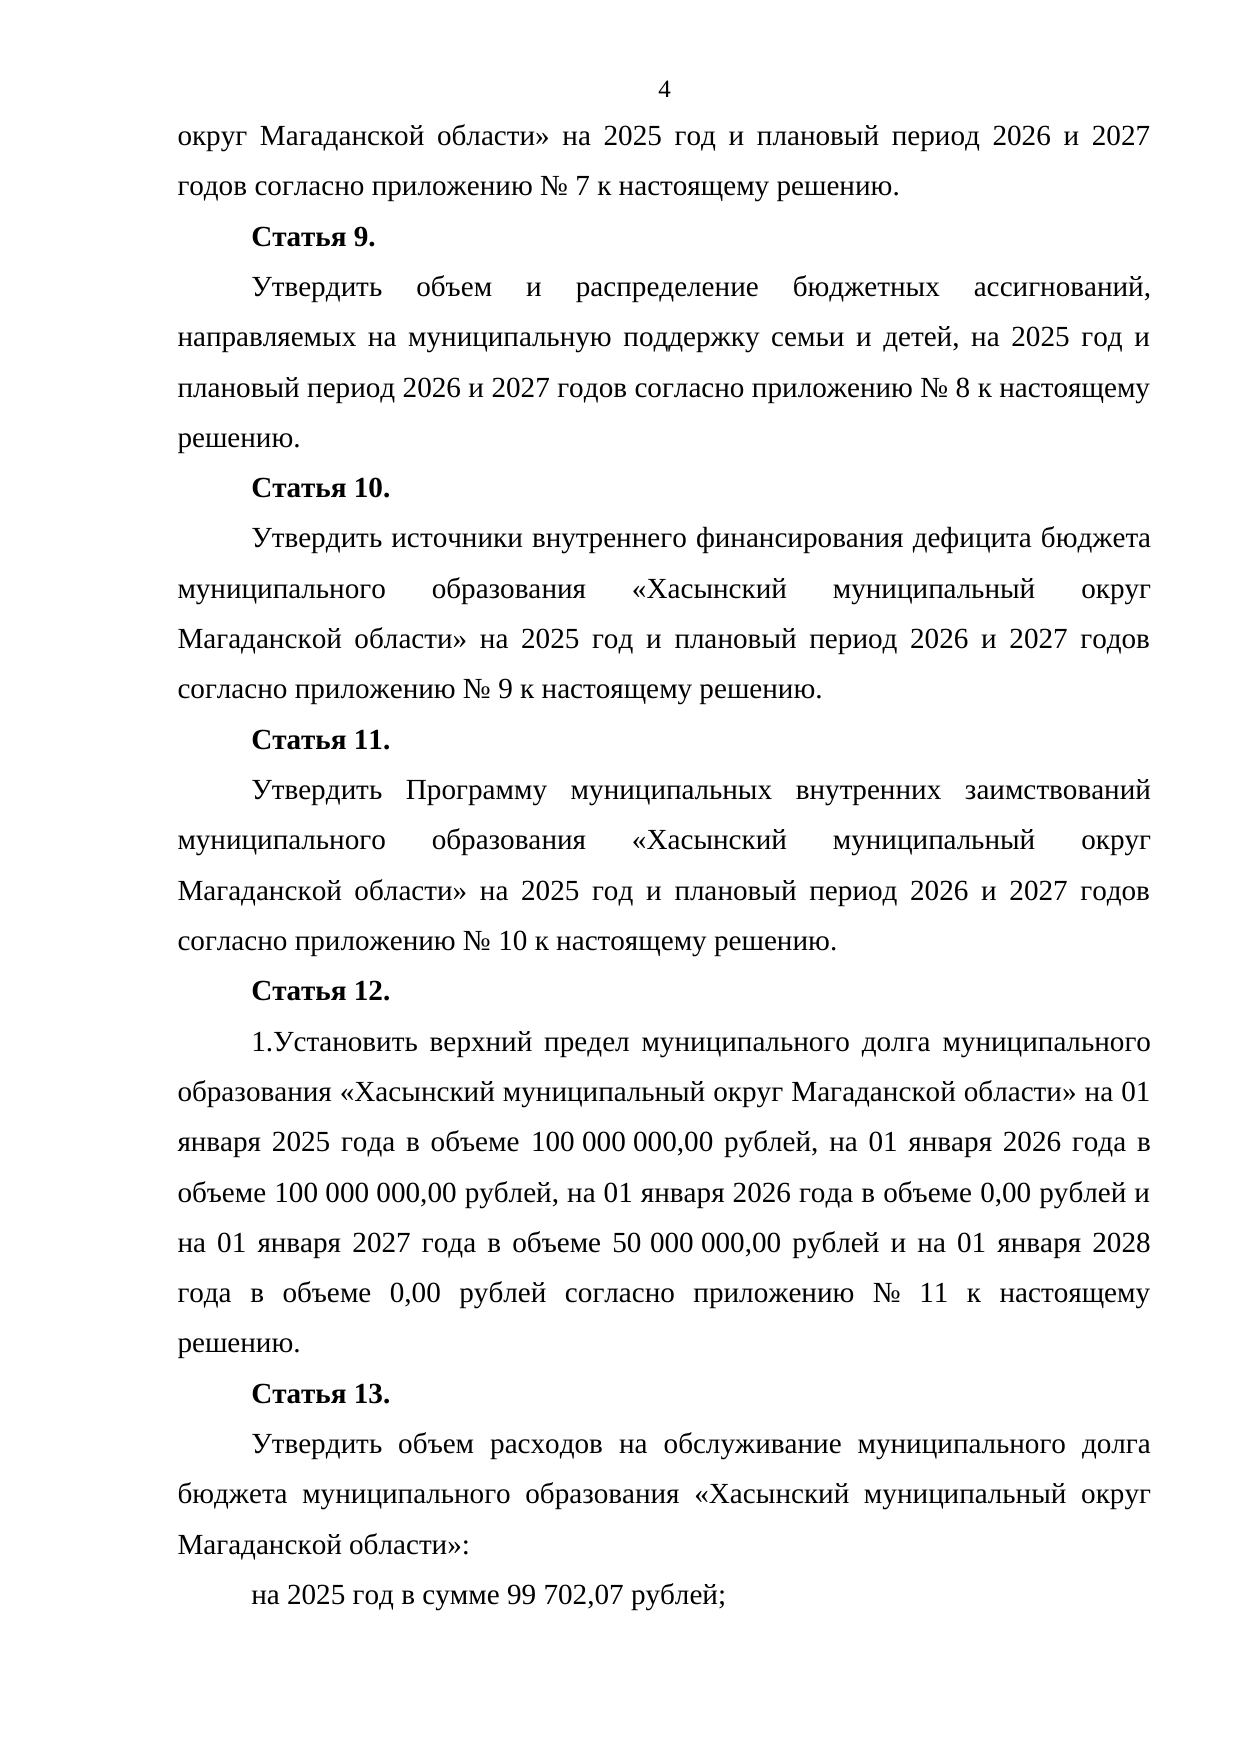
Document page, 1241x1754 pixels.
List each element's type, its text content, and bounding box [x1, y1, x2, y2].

text на 2025 год в сумме 99 702,07 рублей; [177, 1577, 1152, 1611]
text Утвердить Программу муниципальных внутренних заимствований муниципального образования «Хасынский муниципальный округ Магаданской области» на 2025 год и плановый период 2026 и 2027 годов согласно приложению № 10 к настоящему решению. [177, 772, 1152, 957]
text Утвердить источники внутреннего финансирования дефицита бюджета муниципального образования «Хасынский муниципальный округ Магаданской области» на 2025 год и плановый период 2026 и 2027 годов согласно приложению № 9 к настоящему решению. [177, 521, 1152, 705]
text Статья 12. [177, 973, 1152, 1007]
text Статья 13. [177, 1376, 1152, 1409]
text Статья 11. [177, 722, 1152, 755]
text Утвердить объем расходов на обслуживание муниципального долга бюджета муниципального образования «Хасынский муниципальный округ Магаданской области»: [177, 1426, 1152, 1560]
text Статья 9. [177, 219, 1152, 252]
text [177, 118, 1152, 202]
text Утвердить объем и распределение бюджетных ассигнований, направляемых на муниципальную поддержку семьи и детей, на 2025 год и плановый период 2026 и 2027 годов согласно приложению № 8 к настоящему решению. [177, 269, 1152, 453]
text Статья 10. [177, 470, 1152, 504]
text 1.Установить верхний предел муниципального долга муниципального образования «Хасынский муниципальный округ Магаданской области» на 01 января 2025 года в объеме 100 000 000,00 рублей, на 01 января 2026 года в объеме 100 000 000,00 рублей, на 01 января 2026 года в объеме 0,00 рублей и на 01 января 2027 года в объеме 50 000 000,00 рублей и на 01 января 2028 года в объеме 0,00 рублей согласно приложению № 11 к настоящему решению. [177, 1024, 1152, 1359]
